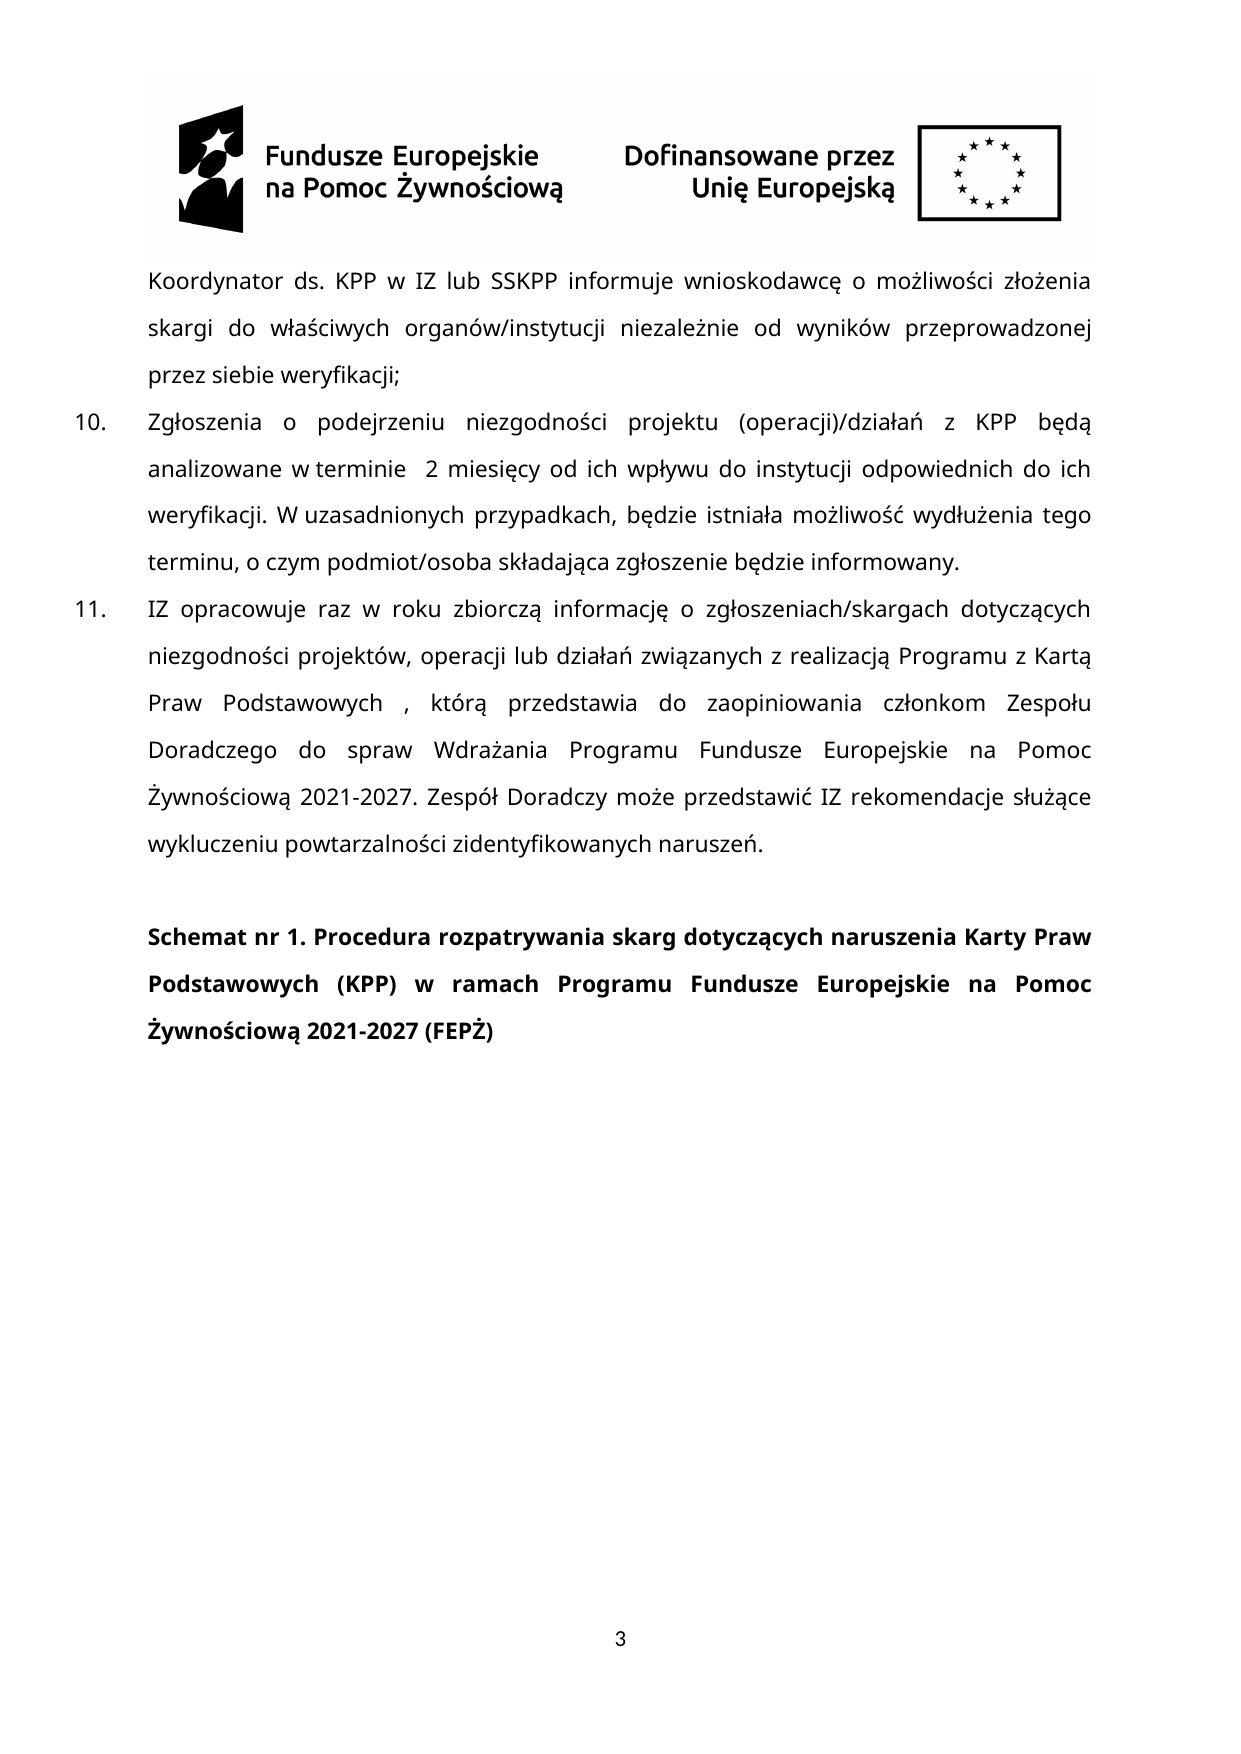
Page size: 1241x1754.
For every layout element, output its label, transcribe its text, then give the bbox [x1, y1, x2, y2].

text Schemat nr 1. Procedura rozpatrywania skarg dotyczących naruszenia Karty Praw Podstawowych (KPP) w ramach Programu Fundusze Europejskie na Pomoc Żywnościową 2021-2027 (FEPŻ) [148, 921, 1093, 1046]
picture [147, 73, 1093, 265]
list Zgłoszenia o podejrzeniu niezgodności projektu (operacji)/działań z KPP będą analizowane w terminie 2 miesięcy od ich wpływu do instytucji odpowiednich do ich weryfikacji. W uzasadnionych przypadkach, będzie istniała możliwość wydłużenia tego terminu, o czym podmiot/osoba składająca zgłoszenie będzie informowany. [74, 406, 1093, 577]
list IZ opracowuje raz w roku zbiorczą informację o zgłoszeniach/skargach dotyczących niezgodności projektów, operacji lub działań związanych z realizacją Programu z Kartą Praw Podstawowych , którą przedstawia do zaopiniowania członkom Zespołu Doradczego do spraw Wdrażania Programu Fundusze Europejskie na Pomoc Żywnościową 2021-2027. Zespół Doradczy może przedstawić IZ rekomendacje służące wykluczeniu powtarzalności zidentyfikowanych naruszeń. [74, 593, 1093, 859]
